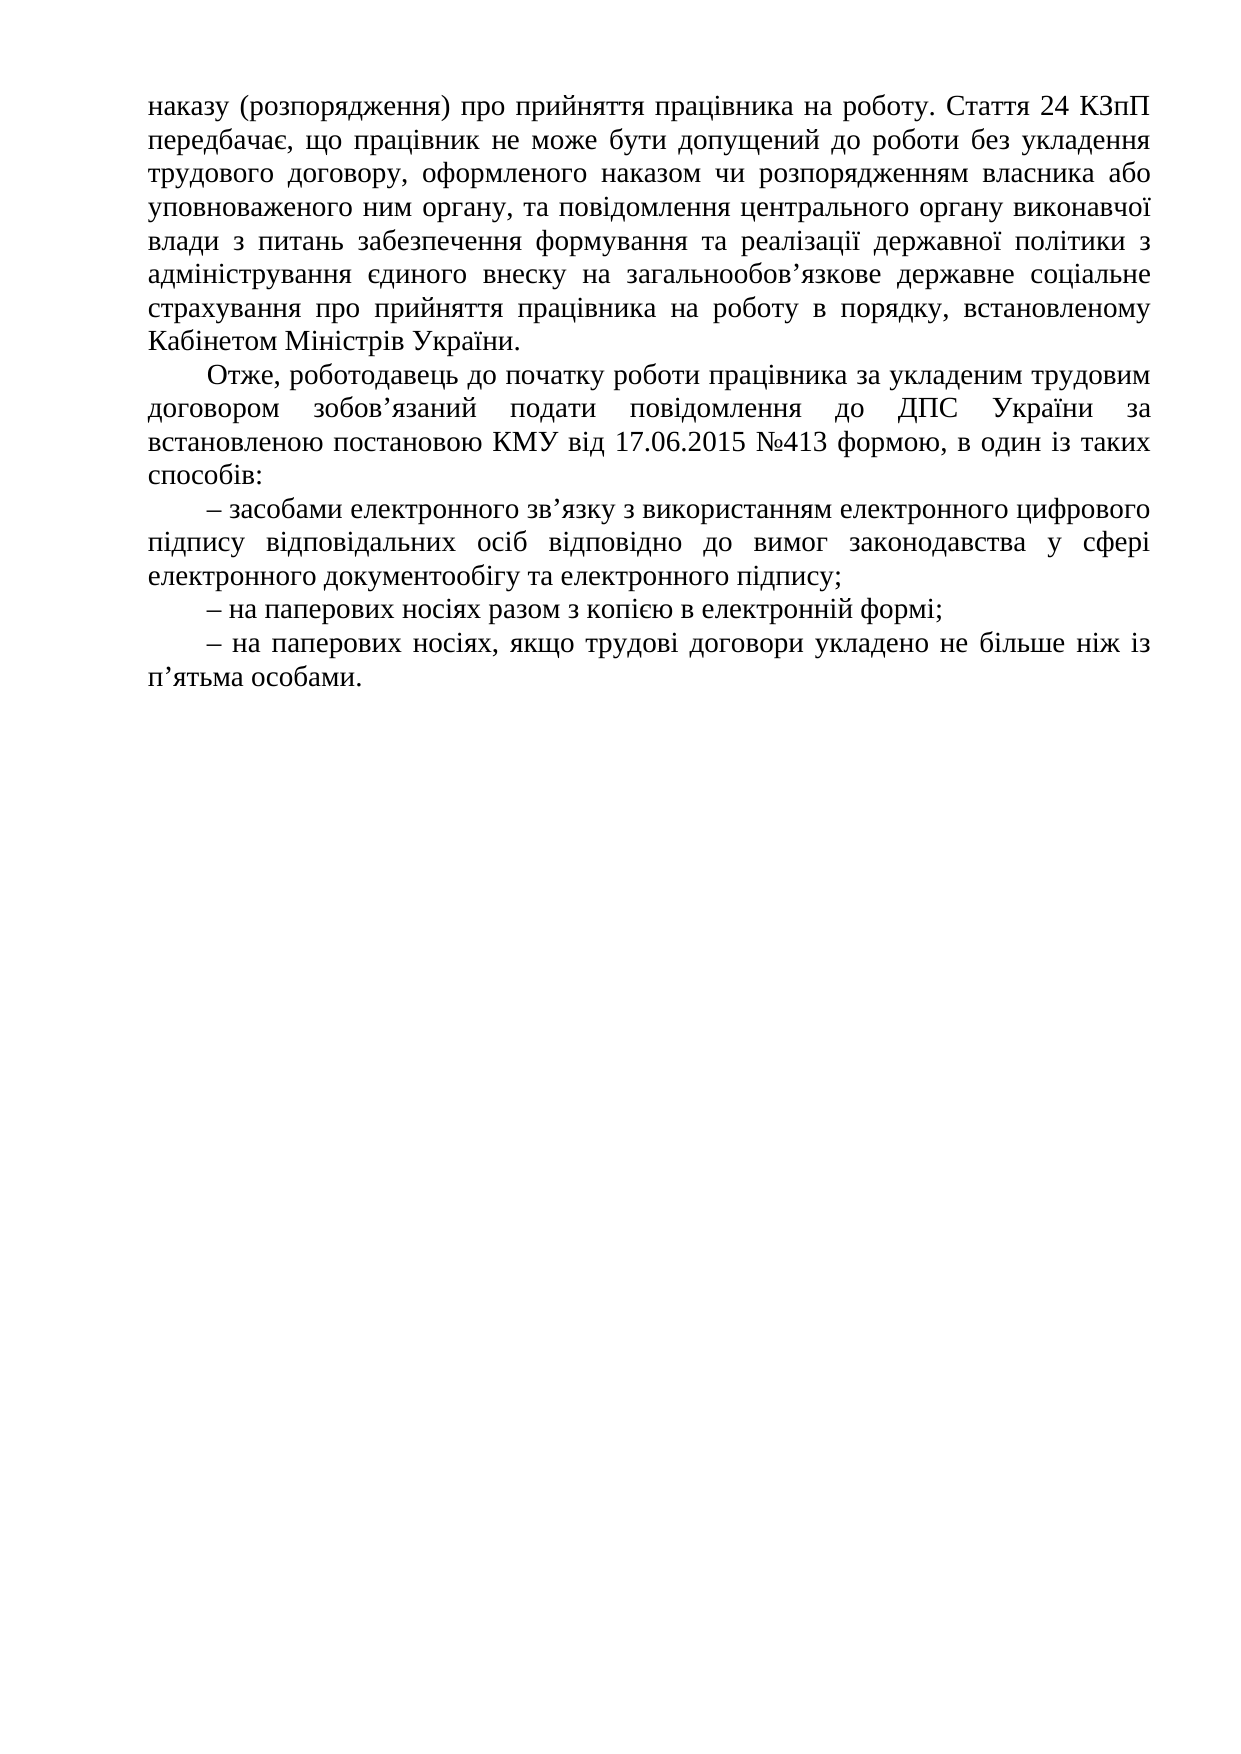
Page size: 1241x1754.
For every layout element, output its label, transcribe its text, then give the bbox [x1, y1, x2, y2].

text – на паперових носіях разом з копією в електронній формі; [148, 592, 1152, 625]
text – засобами електронного зв’язку з використанням електронного цифрового підпису відповідальних осіб відповідно до вимог законодавства у сфері електронного документообігу та електронного підпису; [148, 491, 1152, 592]
text – на паперових носіях, якщо трудові договори укладено не більше ніж із п’ятьма особами. [148, 625, 1152, 692]
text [148, 88, 1152, 357]
text Отже, роботодавець до початку роботи працівника за укладеним трудовим договором зобов’язаний подати повідомлення до ДПС України за встановленою постановою КМУ від 17.06.2015 №413 формою, в один із таких способів: [148, 357, 1152, 491]
